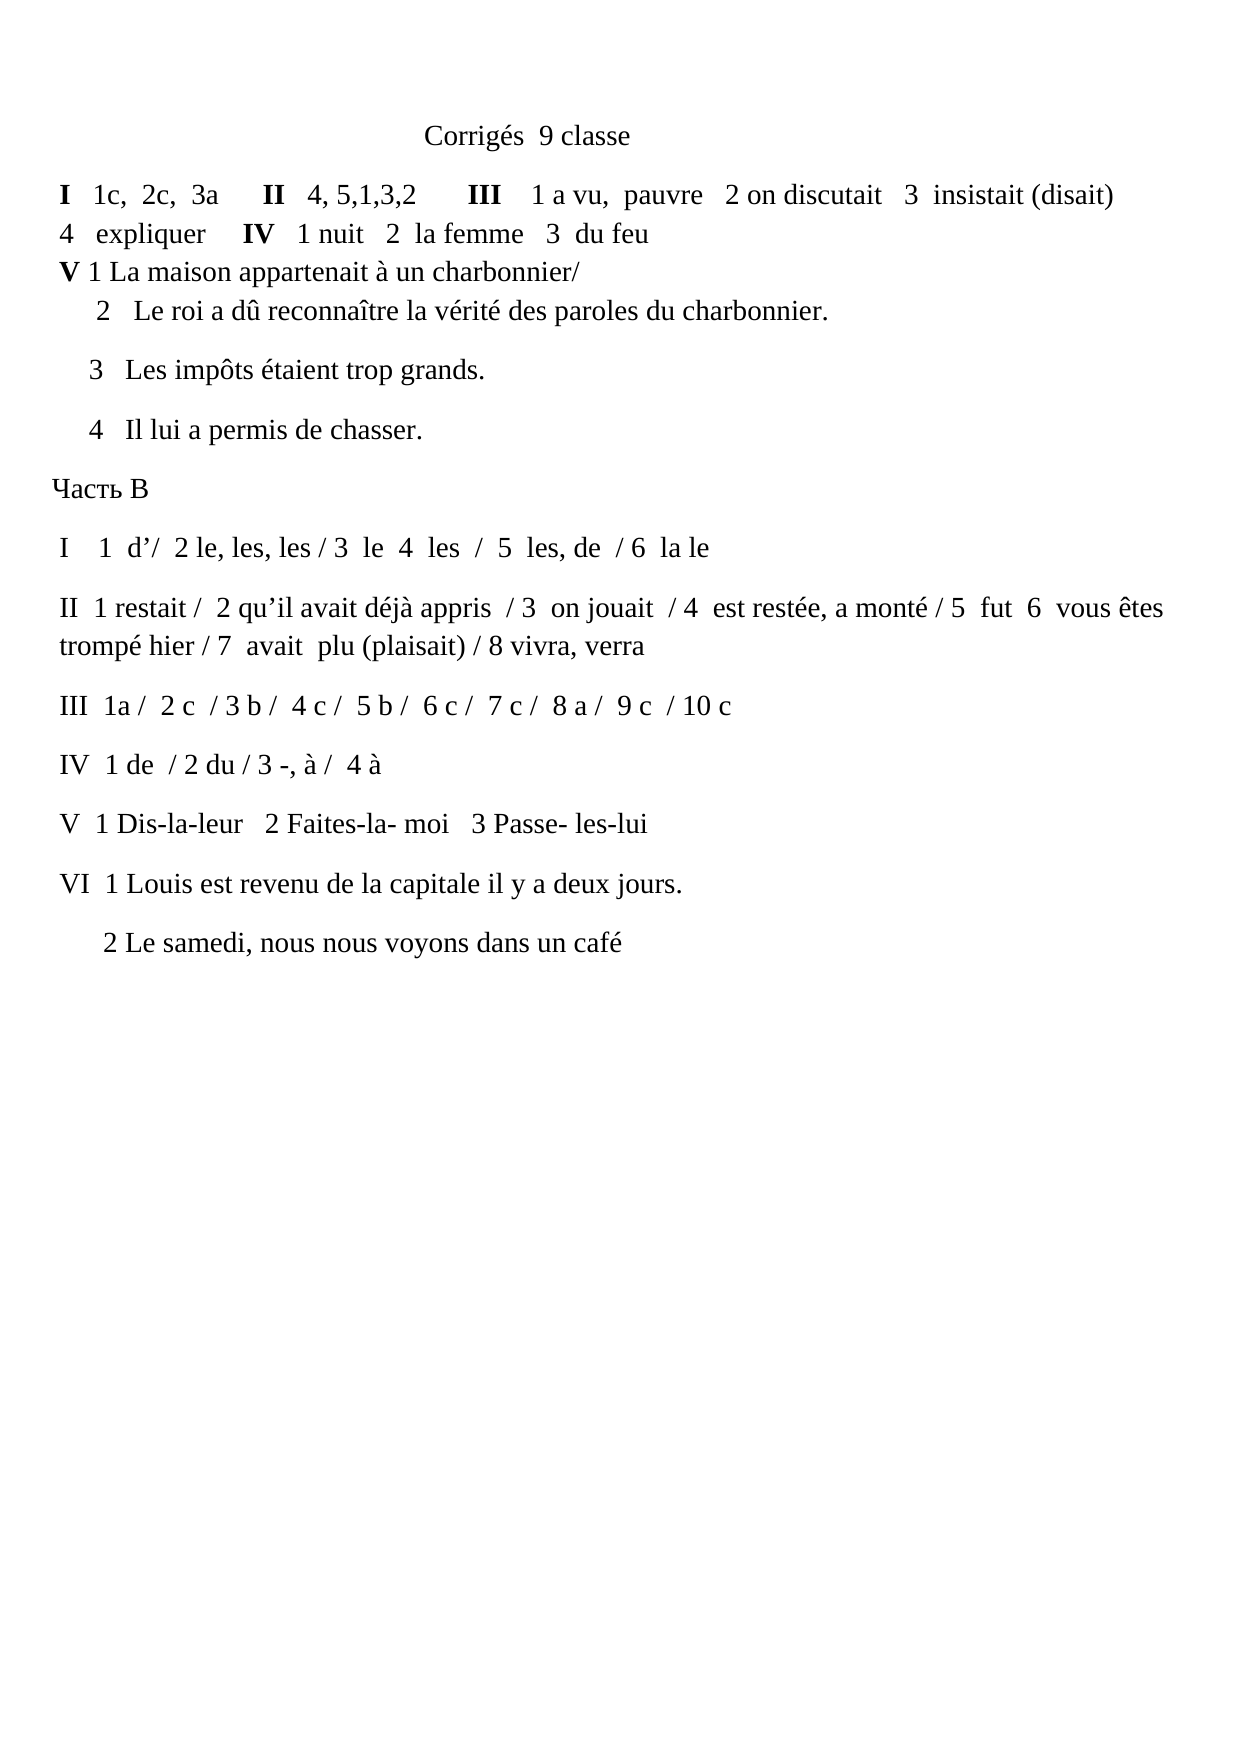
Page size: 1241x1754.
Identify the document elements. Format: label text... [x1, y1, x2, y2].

text 4 Il lui a permis de chasser. [74, 412, 1167, 445]
text IV 1 de / 2 du / 3 -, à / 4 à [59, 747, 1167, 781]
text Часть В [44, 471, 1167, 505]
list I 1c, 2c, 3a II 4, 5,1,3,2 III 1 a vu, pauvre 2 on discutait 3 insistait (disait) 4 expliquer IV 1 nuit 2 la femme 3 du feu [59, 177, 1167, 249]
text Corrigés 9 classe [74, 118, 1152, 152]
list Le roi a dû reconnaître la vérité des paroles du charbonnier. [96, 293, 1167, 327]
text V 1 Dis-la-leur 2 Faites-la- moi 3 Passe- les-lui [59, 807, 1167, 840]
text I 1 d’/ 2 le, les, les / 3 le 4 les / 5 les, de / 6 la le [59, 531, 1167, 564]
text 3 Les impôts étaient trop grands. [74, 352, 1167, 386]
text 2 Le samedi, nous nous voyons dans un café [59, 925, 1167, 959]
list V 1 La maison appartenait à un charbonnier/ [44, 254, 1167, 288]
text VI 1 Louis est revenu de la capitale il y a deux jours. [59, 866, 1167, 899]
text III 1a / 2 c / 3 b / 4 c / 5 b / 6 c / 7 c / 8 a / 9 c / 10 c [59, 688, 1167, 721]
text II 1 restait / 2 qu’il avait déjà appris / 3 on jouait / 4 est restée, a monté / 5 fut 6 vous êtes trompé hier / 7 avait plu (plaisait) / 8 vivra, verra [59, 590, 1167, 662]
